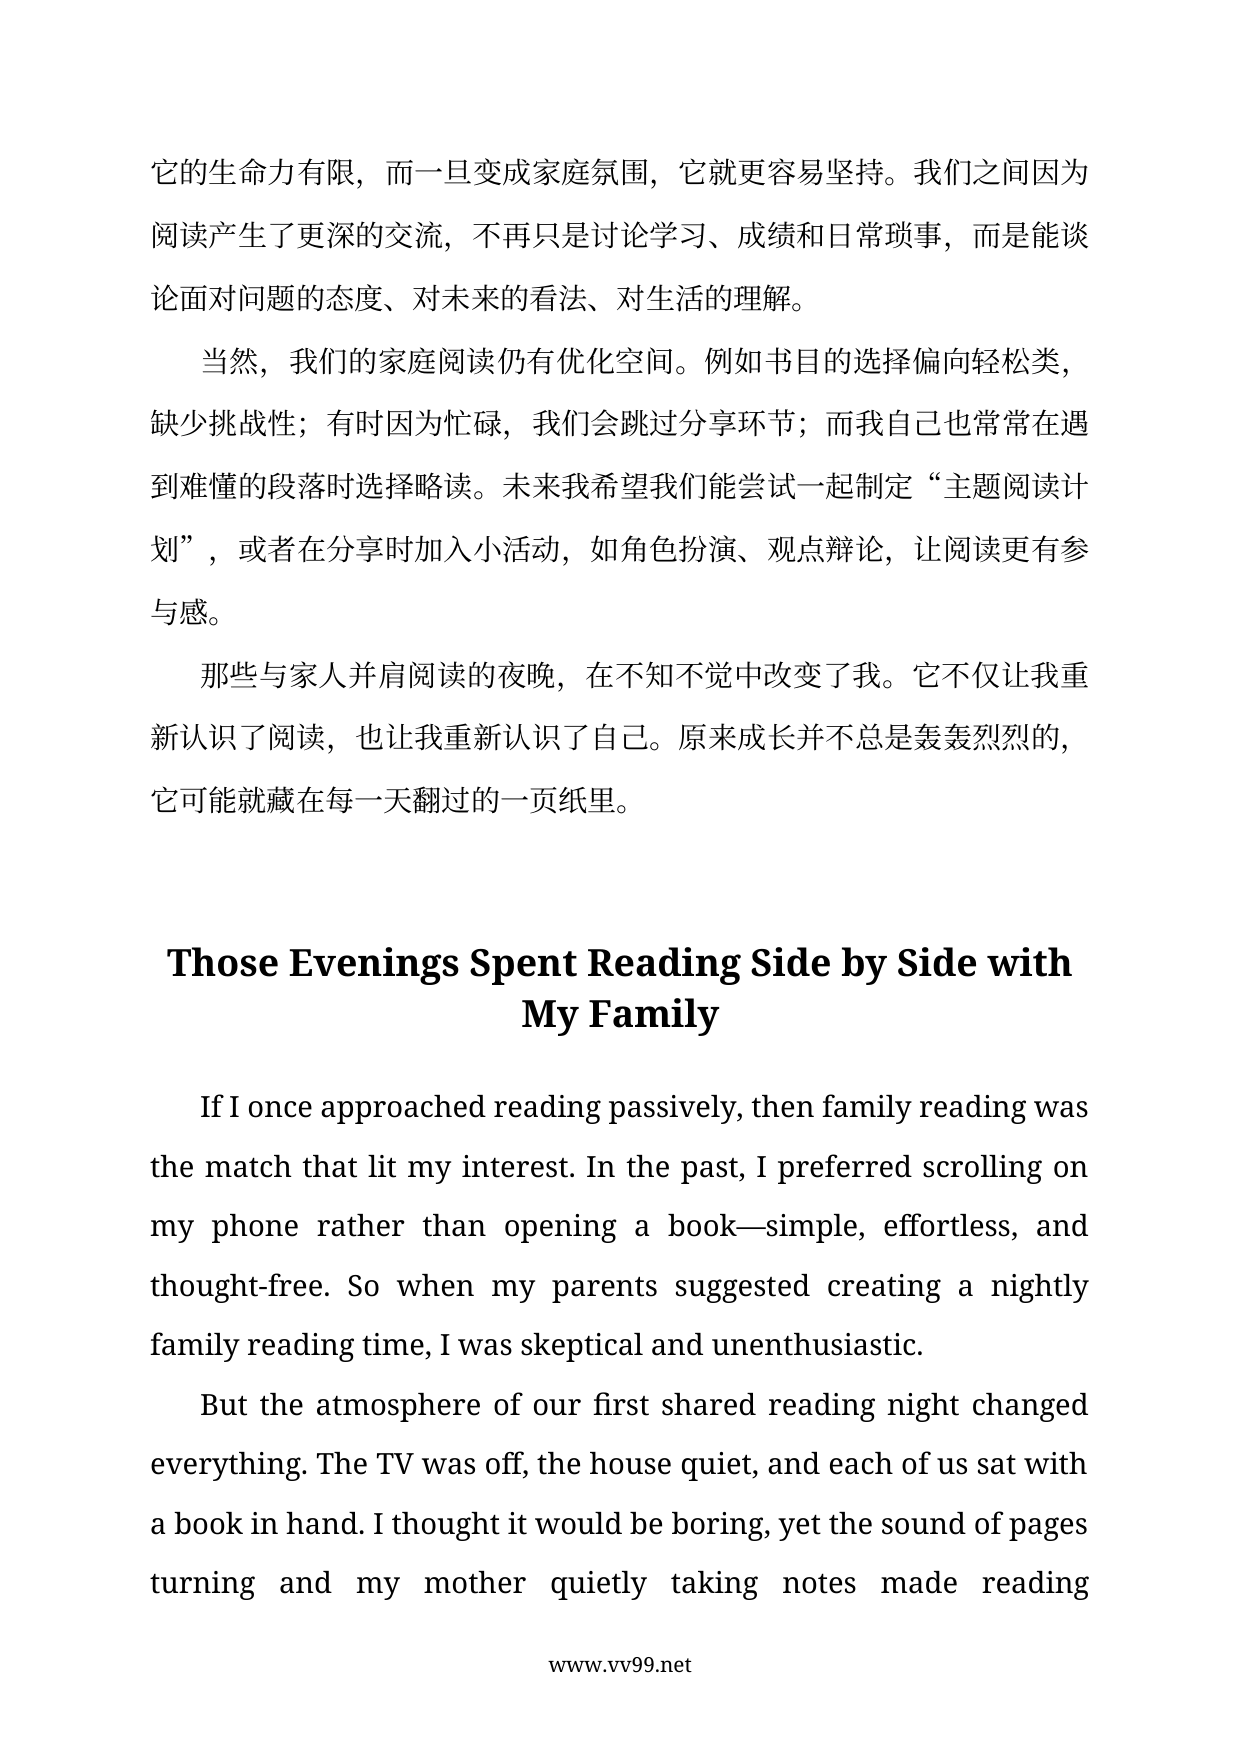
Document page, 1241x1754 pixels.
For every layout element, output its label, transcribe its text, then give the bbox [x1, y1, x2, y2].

text 当然，我们的家庭阅读仍有优化空间。例如书目的选择偏向轻松类，缺少挑战性；有时因为忙碌，我们会跳过分享环节；而我自己也常常在遇到难懂的段落时选择略读。未来我希望我们能尝试一起制定“主题阅读计划”，或者在分享时加入小活动，如角色扮演、观点辩论，让阅读更有参与感。 [150, 338, 1090, 632]
subtitle Those Evenings Spent Reading Side by Side with My Family [150, 937, 1090, 1039]
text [150, 150, 1090, 317]
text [150, 1384, 1090, 1602]
text If I once approached reading passively, then family reading was the match that lit my interest. In the past, I preferred scrolling on my phone rather than opening a book—simple, effortless, and thought-free. So when my parents suggested creating a nightly family reading time, I was skeptical and unenthusiastic. [150, 1087, 1090, 1364]
text 那些与家人并肩阅读的夜晚，在不知不觉中改变了我。它不仅让我重新认识了阅读，也让我重新认识了自己。原来成长并不总是轰轰烈烈的，它可能就藏在每一天翻过的一页纸里。 [150, 652, 1090, 820]
